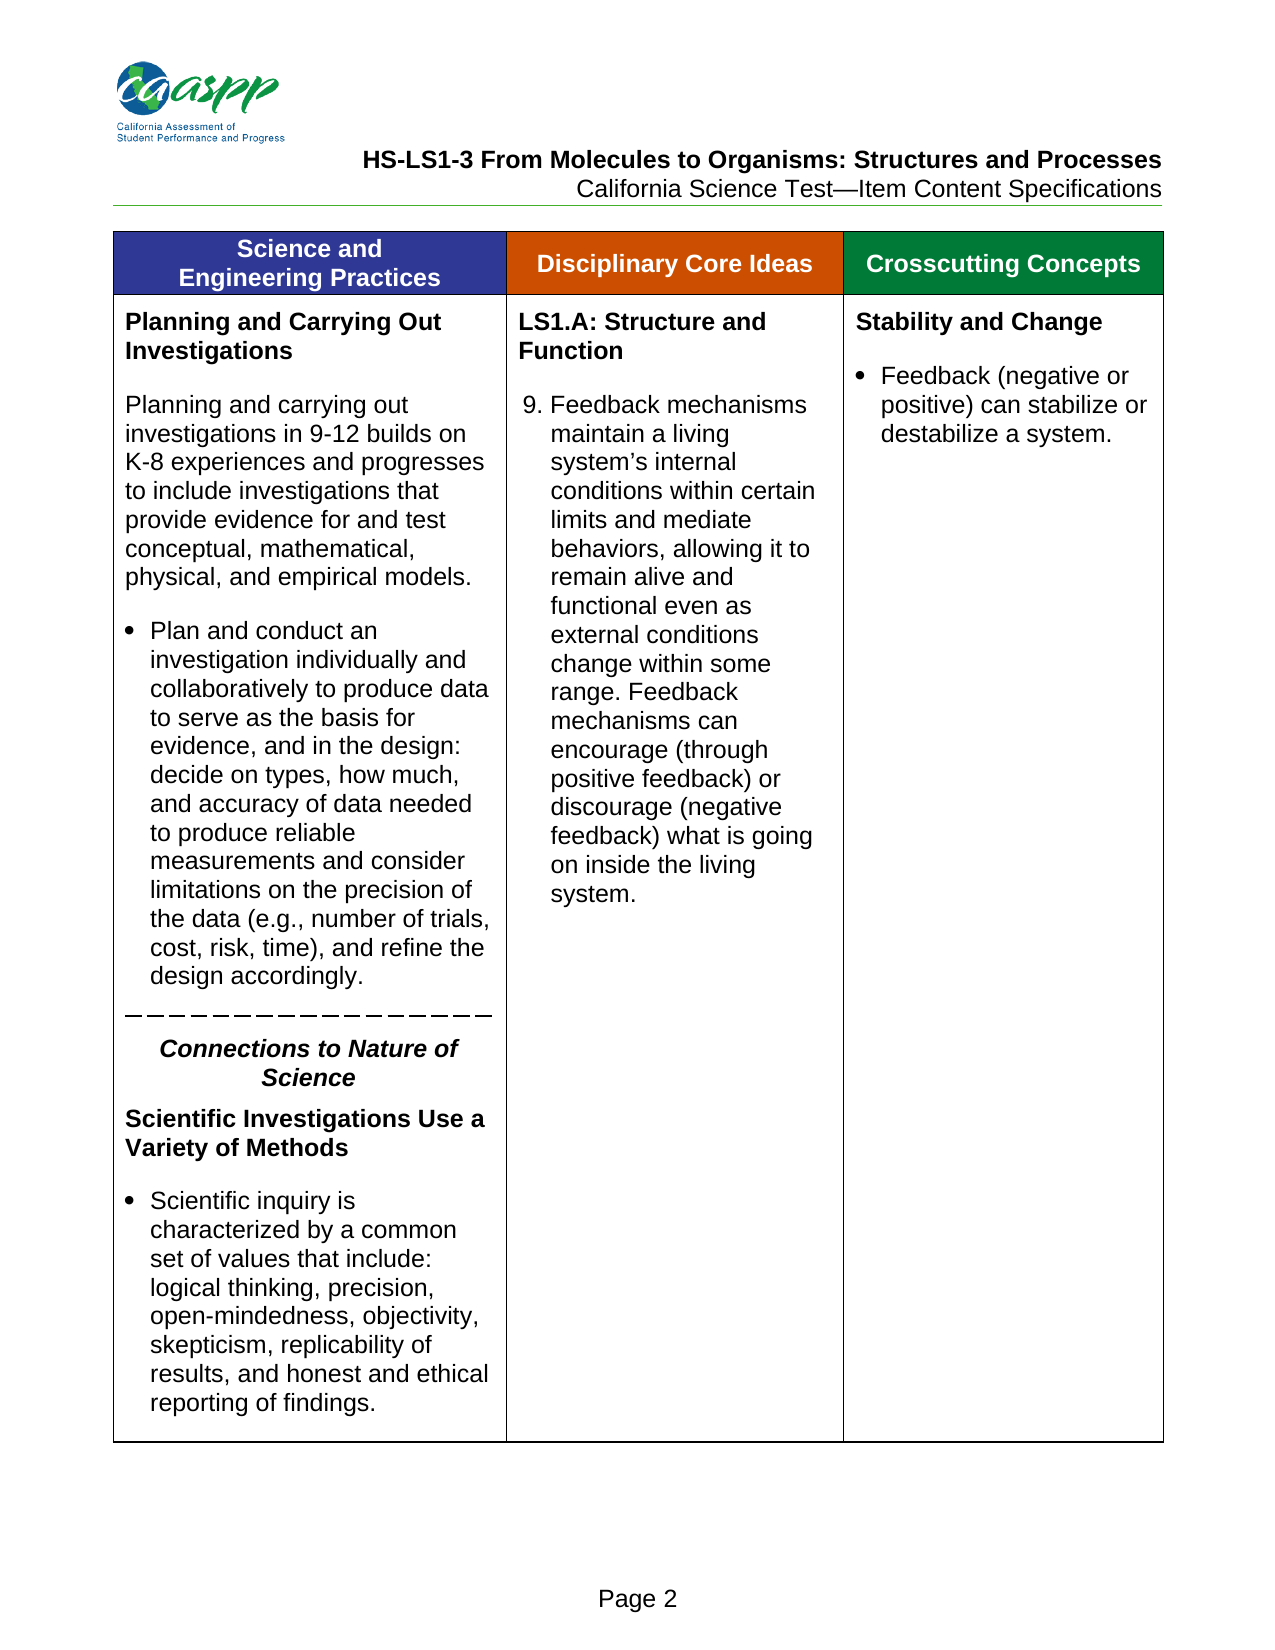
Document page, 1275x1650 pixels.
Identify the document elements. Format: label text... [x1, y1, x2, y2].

table_cell Stability and Change Feedback (negative or positive) can stabilize or destabilize a system. [844, 295, 1163, 1441]
table_cell Planning and Carrying Out Investigations Planning and carrying out investigations in 9-12 builds on K-8 experiences and progresses to include investigations that provide evidence for and test conceptual, mathematical, physical, and empirical models. Plan and conduct an investigation individually and collaboratively to produce data to serve as the basis for evidence, and in the design: decide on types, how much, and accuracy of data needed to produce reliable measurements and consider limitations on the precision of the data (e.g., number of trials, cost, risk, time), and refine the design accordingly. Connections to Nature of Science Scientific Investigations Use a Variety of Methods Scientific inquiry is characterized by a common set of values that include: logical thinking, precision, open-mindedness, objectivity, skepticism, replicability of results, and honest and ethical reporting of findings. [114, 295, 506, 1441]
picture [112, 60, 287, 146]
table_header Disciplinary Core Ideas [507, 232, 843, 294]
table_header Science and Engineering Practices [114, 232, 506, 294]
table_header Crosscutting Concepts [844, 232, 1163, 294]
table_cell LS1.A: Structure and Function 9. Feedback mechanisms maintain a living system’s internal conditions within certain limits and mediate behaviors, allowing it to remain alive and functional even as external conditions change within some range. Feedback mechanisms can encourage (through positive feedback) or discourage (negative feedback) what is going on inside the living system. [507, 295, 843, 1441]
